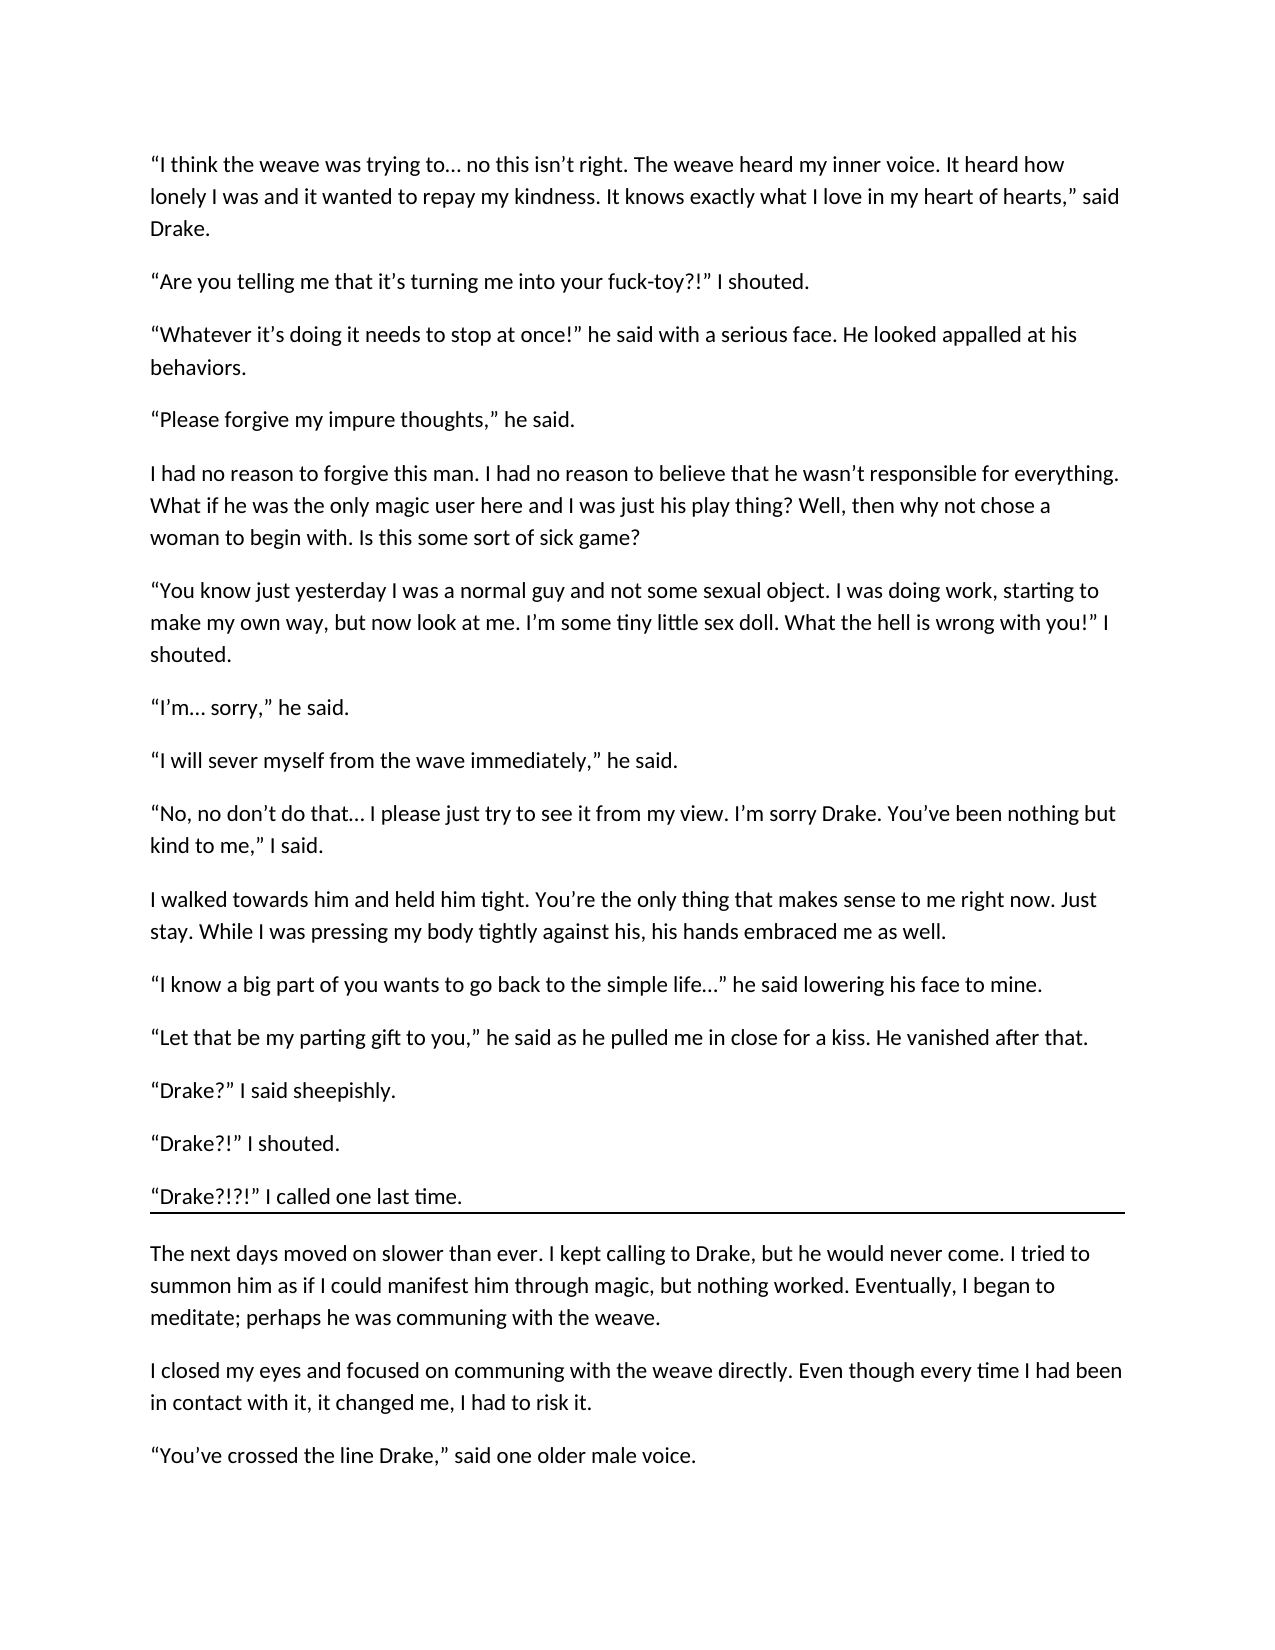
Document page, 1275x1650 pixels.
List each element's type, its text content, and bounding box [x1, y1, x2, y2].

text “Whatever it’s doing it needs to stop at once!” he said with a serious face. He looked appalled at his behaviors. [150, 320, 1125, 381]
text “Let that be my parting gift to you,” he said as he pulled me in close for a kiss. He vanished after that. [150, 1023, 1125, 1051]
text I closed my eyes and focused on communing with the weave directly. Even though every time I had been in contact with it, it changed me, I had to risk it. [150, 1356, 1125, 1416]
text “I think the weave was trying to… no this isn’t right. The weave heard my inner voice. It heard how lonely I was and it wanted to repay my kindness. It knows exactly what I love in my heart of hearts,” said Drake. [150, 150, 1125, 242]
text “Drake?!” I shouted. [150, 1129, 1125, 1157]
text I had no reason to forgive this man. I had no reason to believe that he wasn’t responsible for everything. What if he was the only magic user here and I was just his play thing? Well, then why not chose a woman to begin with. Is this some sort of sick game? [150, 459, 1125, 551]
text “I will sever myself from the wave immediately,” he said. [150, 746, 1125, 774]
text “Drake?!?!” I called one last time. [150, 1182, 1125, 1212]
text “I know a big part of you wants to go back to the simple life…” he said lowering his face to mine. [150, 970, 1125, 998]
text “Drake?” I said sheepishly. [150, 1076, 1125, 1104]
text “You know just yesterday I was a normal guy and not some sexual object. I was doing work, starting to make my own way, but now look at me. I’m some tiny little sex doll. What the hell is wrong with you!” I shouted. [150, 576, 1125, 668]
text The next days moved on slower than ever. I kept calling to Drake, but he would never come. I tried to summon him as if I could manifest him through magic, but nothing worked. Eventually, I began to meditate; perhaps he was communing with the weave. [150, 1239, 1125, 1331]
text “Please forgive my impure thoughts,” he said. [150, 406, 1125, 434]
text “You’ve crossed the line Drake,” said one older male voice. [150, 1441, 1125, 1469]
text “I’m… sorry,” he said. [150, 693, 1125, 721]
text “No, no don’t do that… I please just try to see it from my view. I’m sorry Drake. You’ve been nothing but kind to me,” I said. [150, 799, 1125, 860]
text “Are you telling me that it’s turning me into your fuck-toy?!” I shouted. [150, 267, 1125, 295]
text I walked towards him and held him tight. You’re the only thing that makes sense to me right now. Just stay. While I was pressing my body tightly against his, his hands embraced me as well. [150, 885, 1125, 945]
